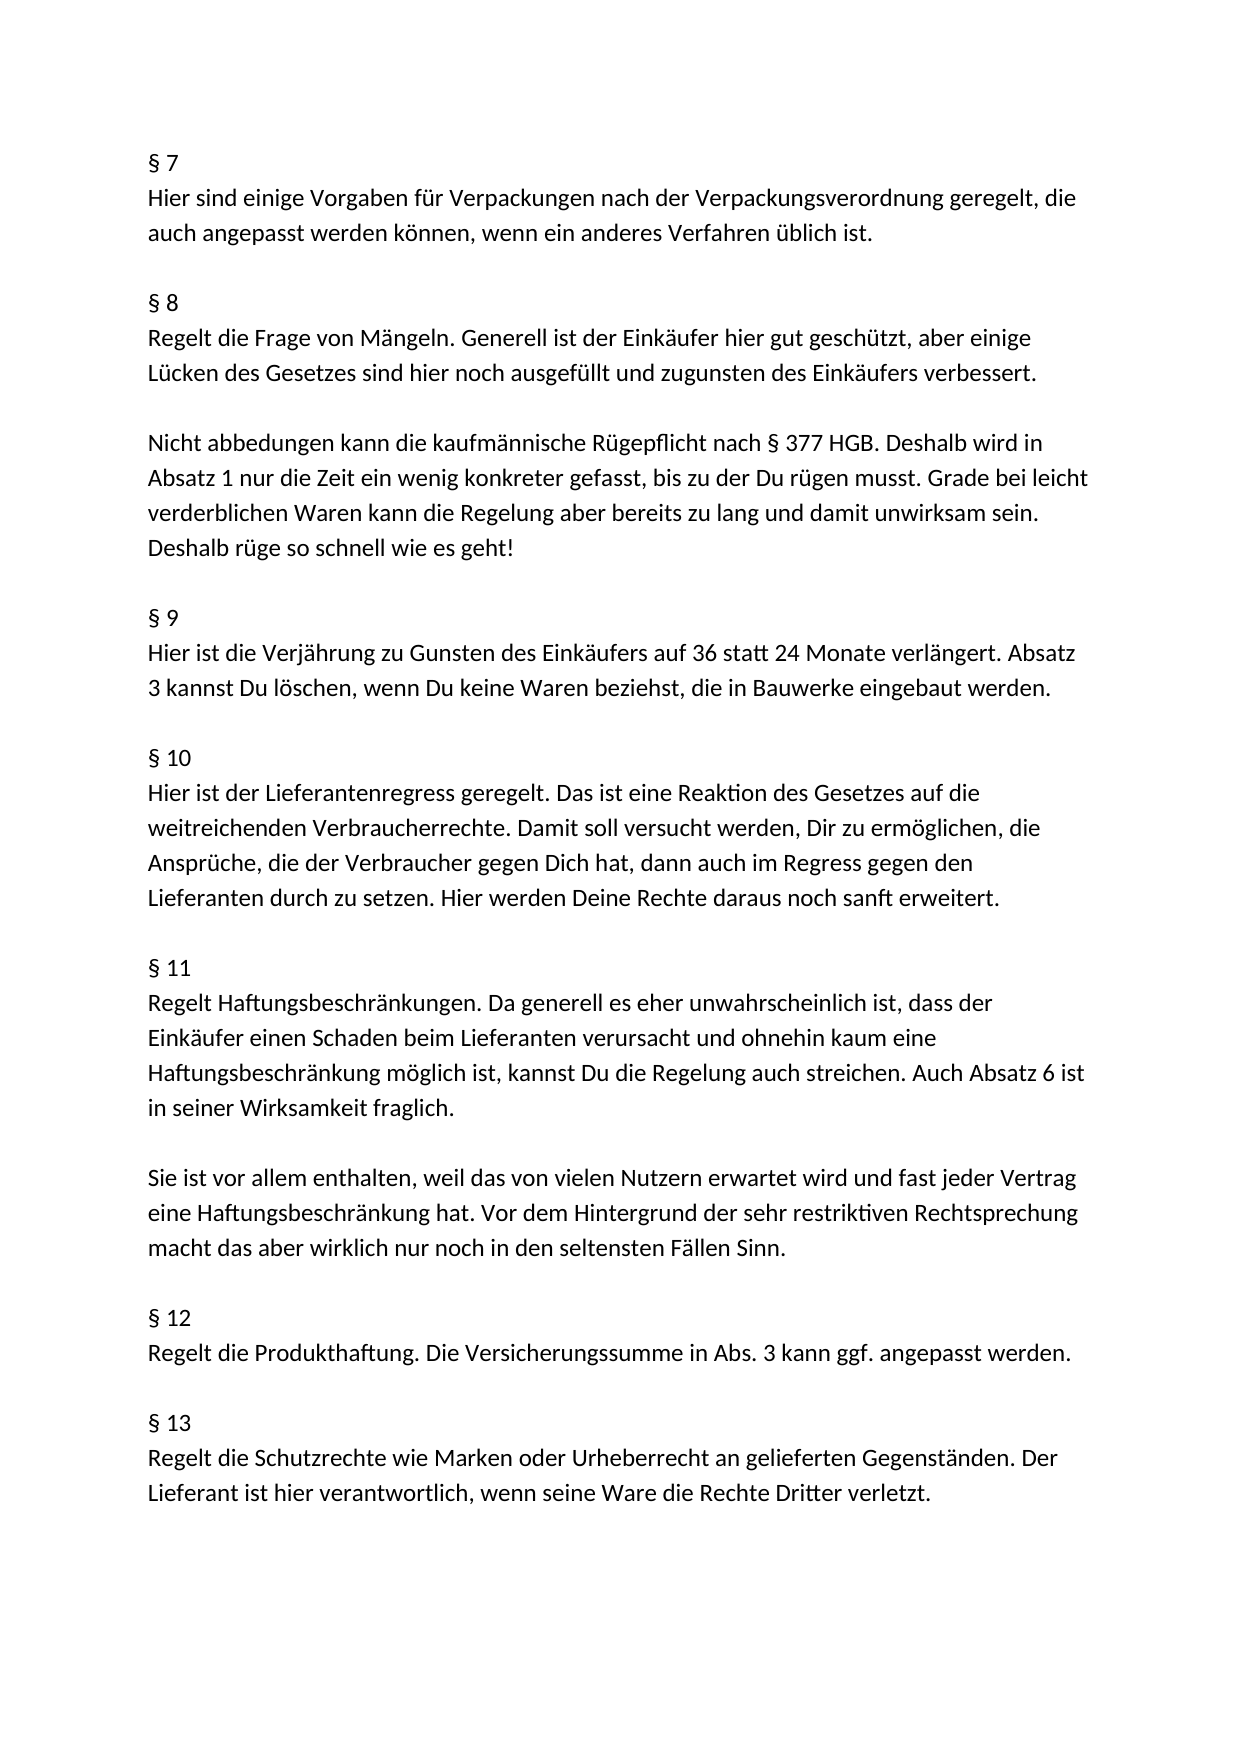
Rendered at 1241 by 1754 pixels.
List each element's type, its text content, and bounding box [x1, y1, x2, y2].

text Hier ist die Verjährung zu Gunsten des Einkäufers auf 36 statt 24 Monate verlängert. Absatz 3 kannst Du löschen, wenn Du keine Waren beziehst, die in Bauwerke eingebaut werden. [148, 638, 1093, 703]
text § 12 [148, 1303, 1093, 1333]
text Hier sind einige Vorgaben für Verpackungen nach der Verpackungsverordnung geregelt, die auch angepasst werden können, wenn ein anderes Verfahren üblich ist. [148, 183, 1093, 248]
text § 10 [148, 743, 1093, 773]
text Regelt die Frage von Mängeln. Generell ist der Einkäufer hier gut geschützt, aber einige Lücken des Gesetzes sind hier noch ausgefüllt und zugunsten des Einkäufers verbessert. [148, 323, 1093, 388]
text § 11 [148, 953, 1093, 983]
text Nicht abbedungen kann die kaufmännische Rügepflicht nach § 377 HGB. Deshalb wird in Absatz 1 nur die Zeit ein wenig konkreter gefasst, bis zu der Du rügen musst. Grade bei leicht verderblichen Waren kann die Regelung aber bereits zu lang und damit unwirksam sein. Deshalb rüge so schnell wie es geht! [148, 428, 1093, 563]
text Regelt die Schutzrechte wie Marken oder Urheberrecht an gelieferten Gegenständen. Der Lieferant ist hier verantwortlich, wenn seine Ware die Rechte Dritter verletzt. [148, 1443, 1093, 1508]
text § 9 [148, 603, 1093, 633]
text § 8 [148, 288, 1093, 318]
text Regelt Haftungsbeschränkungen. Da generell es eher unwahrscheinlich ist, dass der Einkäufer einen Schaden beim Lieferanten verursacht und ohnehin kaum eine Haftungsbeschränkung möglich ist, kannst Du die Regelung auch streichen. Auch Absatz 6 ist in seiner Wirksamkeit fraglich. [148, 988, 1093, 1123]
text § 13 [148, 1408, 1093, 1438]
text Regelt die Produkthaftung. Die Versicherungssumme in Abs. 3 kann ggf. angepasst werden. [148, 1338, 1093, 1368]
text Sie ist vor allem enthalten, weil das von vielen Nutzern erwartet wird und fast jeder Vertrag eine Haftungsbeschränkung hat. Vor dem Hintergrund der sehr restriktiven Rechtsprechung macht das aber wirklich nur noch in den seltensten Fällen Sinn. [148, 1163, 1093, 1263]
text § 7 [148, 148, 1093, 178]
text Hier ist der Lieferantenregress geregelt. Das ist eine Reaktion des Gesetzes auf die weitreichenden Verbraucherrechte. Damit soll versucht werden, Dir zu ermöglichen, die Ansprüche, die der Verbraucher gegen Dich hat, dann auch im Regress gegen den Lieferanten durch zu setzen. Hier werden Deine Rechte daraus noch sanft erweitert. [148, 778, 1093, 913]
